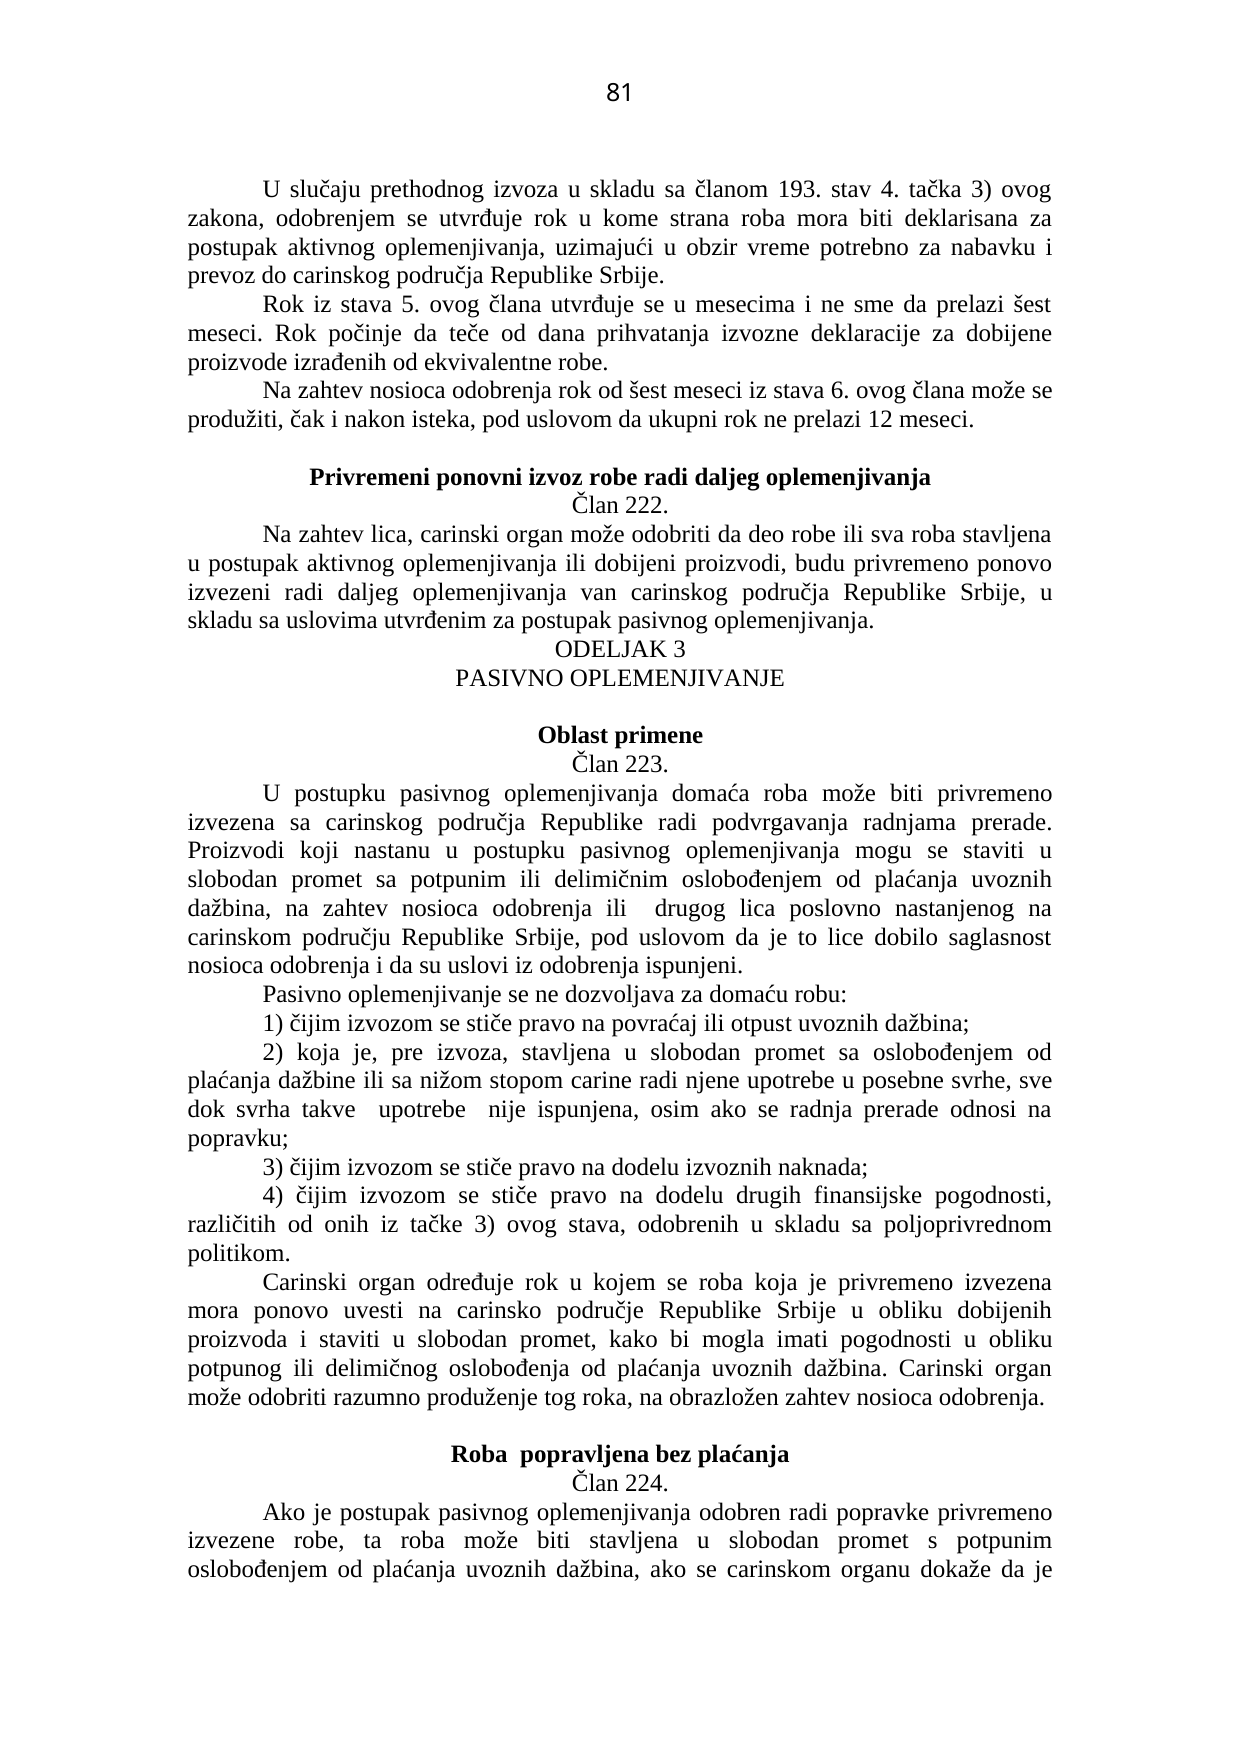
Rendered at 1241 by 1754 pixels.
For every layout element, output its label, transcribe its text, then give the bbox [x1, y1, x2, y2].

text U slučaju prethodnog izvoza u skladu sa članom 193. stav 4. tačka 3) ovog zakona, odobrenjem se utvrđuje rok u kome strana roba mora biti deklarisana za postupak aktivnog oplemenjivanja, uzimajući u obzir vreme potrebno za nabavku i prevoz do carinskog područja Republike Srbije. [187, 174, 1053, 289]
text Roba popravljena bez plaćanja [187, 1439, 1053, 1468]
text ODELJAK 3 [187, 634, 1053, 663]
text U postupku pasivnog oplemenjivanja domaća roba može biti privremeno izvezena sa carinskog područja Republike radi podvrgavanja radnjama prerade. Proizvodi koji nastanu u postupku pasivnog oplemenjivanja mogu se staviti u slobodan promet sa potpunim ili delimičnim oslobođenjem od plaćanja uvoznih dažbina, na zahtev nosioca odobrenja ili drugog lica poslovno nastanjenog na carinskom području Republike Srbije, pod uslovom da je to lice dobilo saglasnost nosioca odobrenja i da su uslovi iz odobrenja ispunjeni. [187, 778, 1053, 979]
text Pasivno oplemenjivanje se ne dozvoljava za domaću robu: [187, 979, 1053, 1008]
text Na zahtev lica, carinski organ može odobriti da deo robe ili sva roba stavljena u postupak aktivnog oplemenjivanja ili dobijeni proizvodi, budu privremeno ponovo izvezeni radi daljeg oplemenjivanja van carinskog područja Republike Srbije, u skladu sa uslovima utvrđenim za postupak pasivnog oplemenjivanja. [187, 519, 1053, 634]
text Član 223. [187, 749, 1053, 778]
text Oblast primene [187, 721, 1053, 749]
text 1) čijim izvozom se stiče pravo na povraćaj ili otpust uvoznih dažbina; [187, 1008, 1053, 1037]
text Rok iz stava 5. ovog člana utvrđuje se u mesecima i ne sme da prelazi šest meseci. Rok počinje da teče od dana prihvatanja izvozne deklaracije za dobijene proizvode izrađenih od ekvivalentne robe. [187, 289, 1053, 376]
text PASIVNO OPLEMENJIVANJE [187, 663, 1053, 692]
text Član 222. [187, 491, 1053, 519]
text Član 224. [187, 1468, 1053, 1497]
text Na zahtev nosioca odobrenja rok od šest meseci iz stava 6. ovog člana može se produžiti, čak i nakon isteka, pod uslovom da ukupni rok ne prelazi 12 meseci. [187, 376, 1053, 433]
text 3) čijim izvozom se stiče pravo na dodelu izvoznih naknada; [187, 1152, 1053, 1181]
text Privremeni ponovni izvoz robe radi daljeg oplemenjivanja [187, 462, 1053, 491]
text 4) čijim izvozom se stiče pravo na dodelu drugih finansijske pogodnosti, različitih od onih iz tačke 3) ovog stava, odobrenih u skladu sa poljoprivrednom politikom. [187, 1181, 1053, 1267]
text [187, 1497, 1053, 1583]
text Carinski organ određuje rok u kojem se roba koja je privremeno izvezena mora ponovo uvesti na carinsko područje Republike Srbije u obliku dobijenih proizvoda i staviti u slobodan promet, kako bi mogla imati pogodnosti u obliku potpunog ili delimičnog oslobođenja od plaćanja uvoznih dažbina. Carinski organ može odobriti razumno produženje tog roka, na obrazložen zahtev nosioca odobrenja. [187, 1267, 1053, 1411]
text 2) koja je, pre izvoza, stavljena u slobodan promet sa oslobođenjem od plaćanja dažbine ili sa nižom stopom carine radi njene upotrebe u posebne svrhe, sve dok svrha takve upotrebe nije ispunjena, osim ako se radnja prerade odnosi na popravku; [187, 1037, 1053, 1152]
